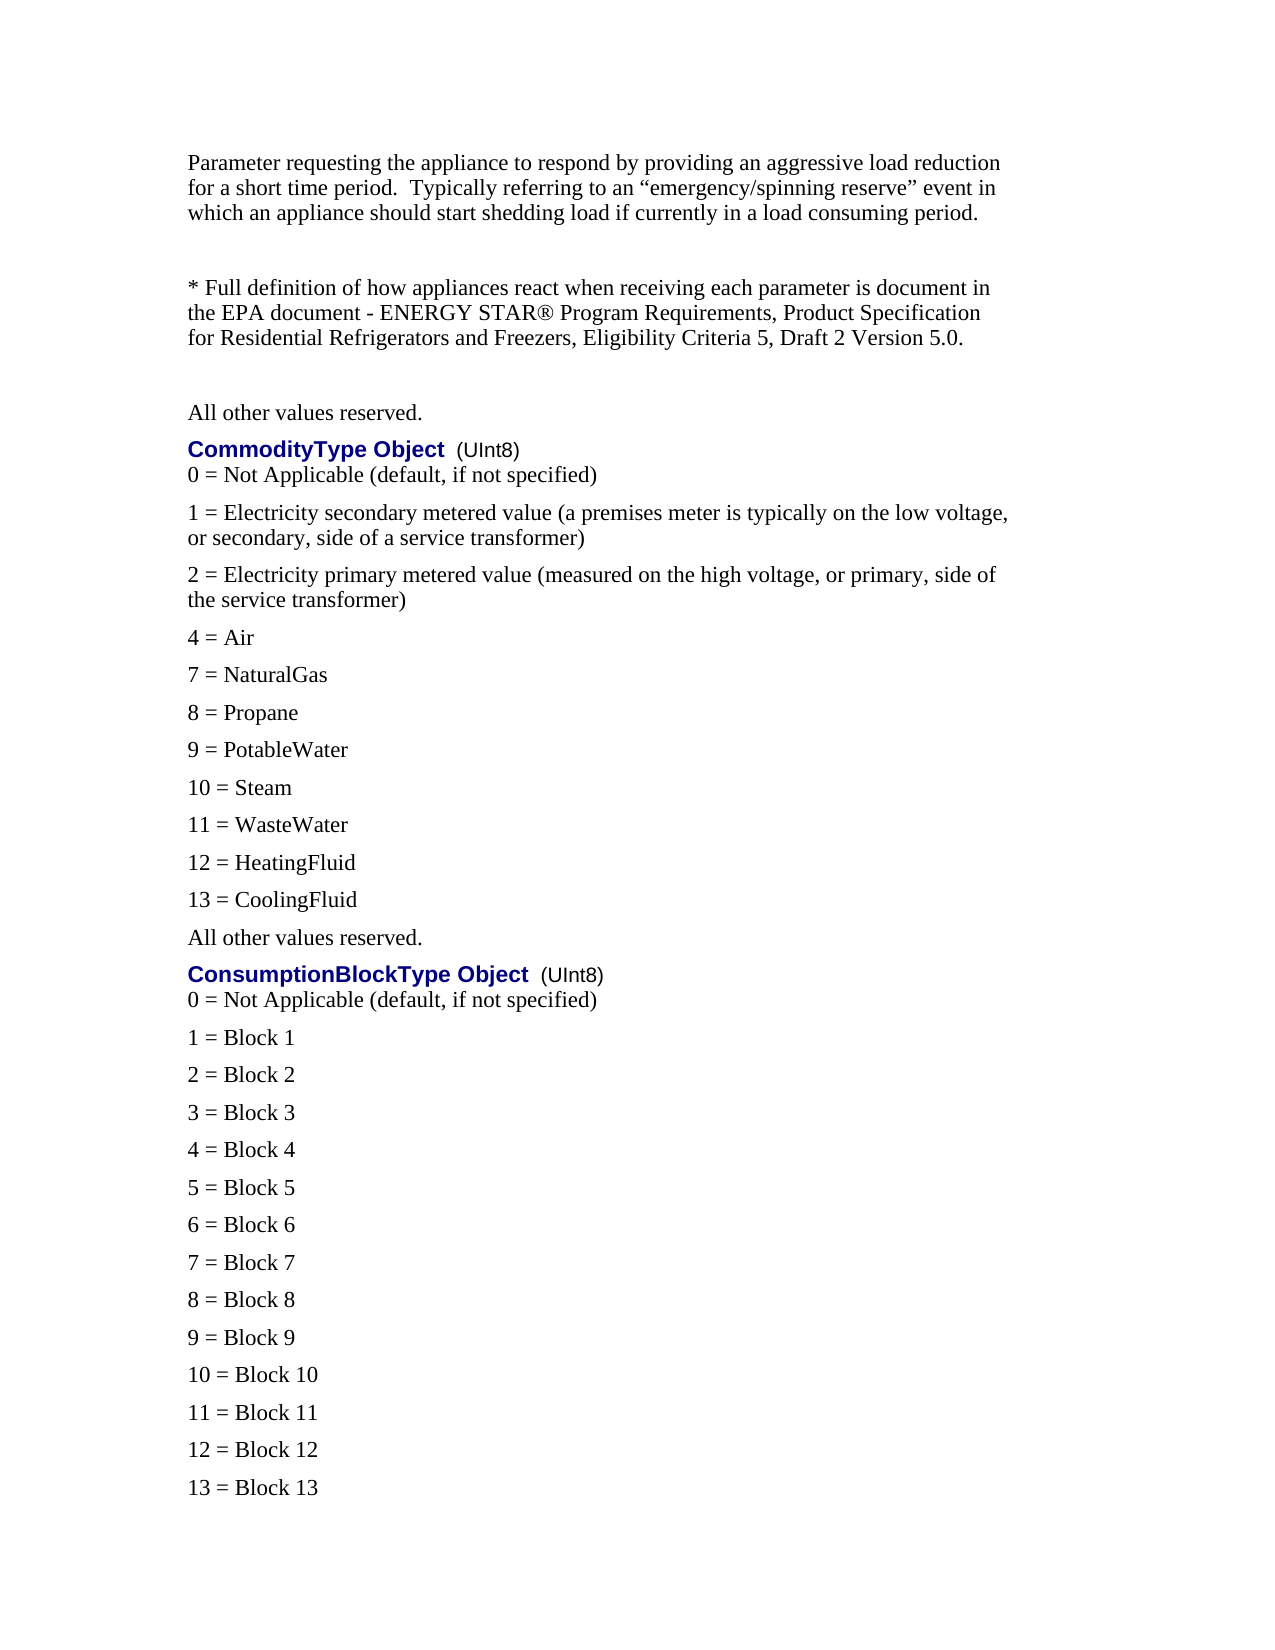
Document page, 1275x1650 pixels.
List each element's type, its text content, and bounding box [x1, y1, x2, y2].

text 5 = Block 5 [187, 1175, 1012, 1200]
text 9 = Block 9 [187, 1325, 1012, 1350]
text 12 = Block 12 [187, 1437, 1012, 1462]
text 12 = HeatingFluid [187, 850, 1012, 875]
text 0 = Not Applicable (default, if not specified) [187, 987, 1012, 1012]
text 9 = PotableWater [187, 737, 1012, 762]
text 1 = Electricity secondary metered value (a premises meter is typically on the low voltage, or secondary, side of a service transformer) [187, 500, 1012, 550]
text ConsumptionBlockType Object (UInt8) [187, 962, 1087, 987]
text CommodityType Object (UInt8) [187, 437, 1087, 462]
text 10 = Block 10 [187, 1362, 1012, 1387]
text 13 = CoolingFluid [187, 887, 1012, 912]
text 7 = NaturalGas [187, 662, 1012, 687]
text * Full definition of how appliances react when receiving each parameter is document in the EPA document - ENERGY STAR® Program Requirements, Product Specification for Residential Refrigerators and Freezers, Eligibility Criteria 5, Draft 2 Version 5.0. [187, 275, 1012, 350]
text 2 = Block 2 [187, 1062, 1012, 1087]
text All other values reserved. [187, 925, 1012, 950]
text 11 = WasteWater [187, 812, 1012, 837]
text 7 = Block 7 [187, 1250, 1012, 1275]
text 6 = Block 6 [187, 1212, 1012, 1237]
text 13 = Block 13 [187, 1475, 1012, 1500]
text 3 = Block 3 [187, 1100, 1012, 1125]
text 2 = Electricity primary metered value (measured on the high voltage, or primary, side of the service transformer) [187, 562, 1012, 612]
text 8 = Block 8 [187, 1287, 1012, 1312]
text All other values reserved. [187, 400, 1012, 425]
text 0 = Not Applicable (default, if not specified) [187, 462, 1012, 487]
text 8 = Propane [187, 700, 1012, 725]
text Parameter requesting the appliance to respond by providing an aggressive load reduction for a short time period. Typically referring to an “emergency/spinning reserve” event in which an appliance should start shedding load if currently in a load consuming period. [187, 150, 1012, 225]
text 11 = Block 11 [187, 1400, 1012, 1425]
text 10 = Steam [187, 775, 1012, 800]
text 4 = Block 4 [187, 1137, 1012, 1162]
text 1 = Block 1 [187, 1025, 1012, 1050]
text 4 = Air [187, 625, 1012, 650]
